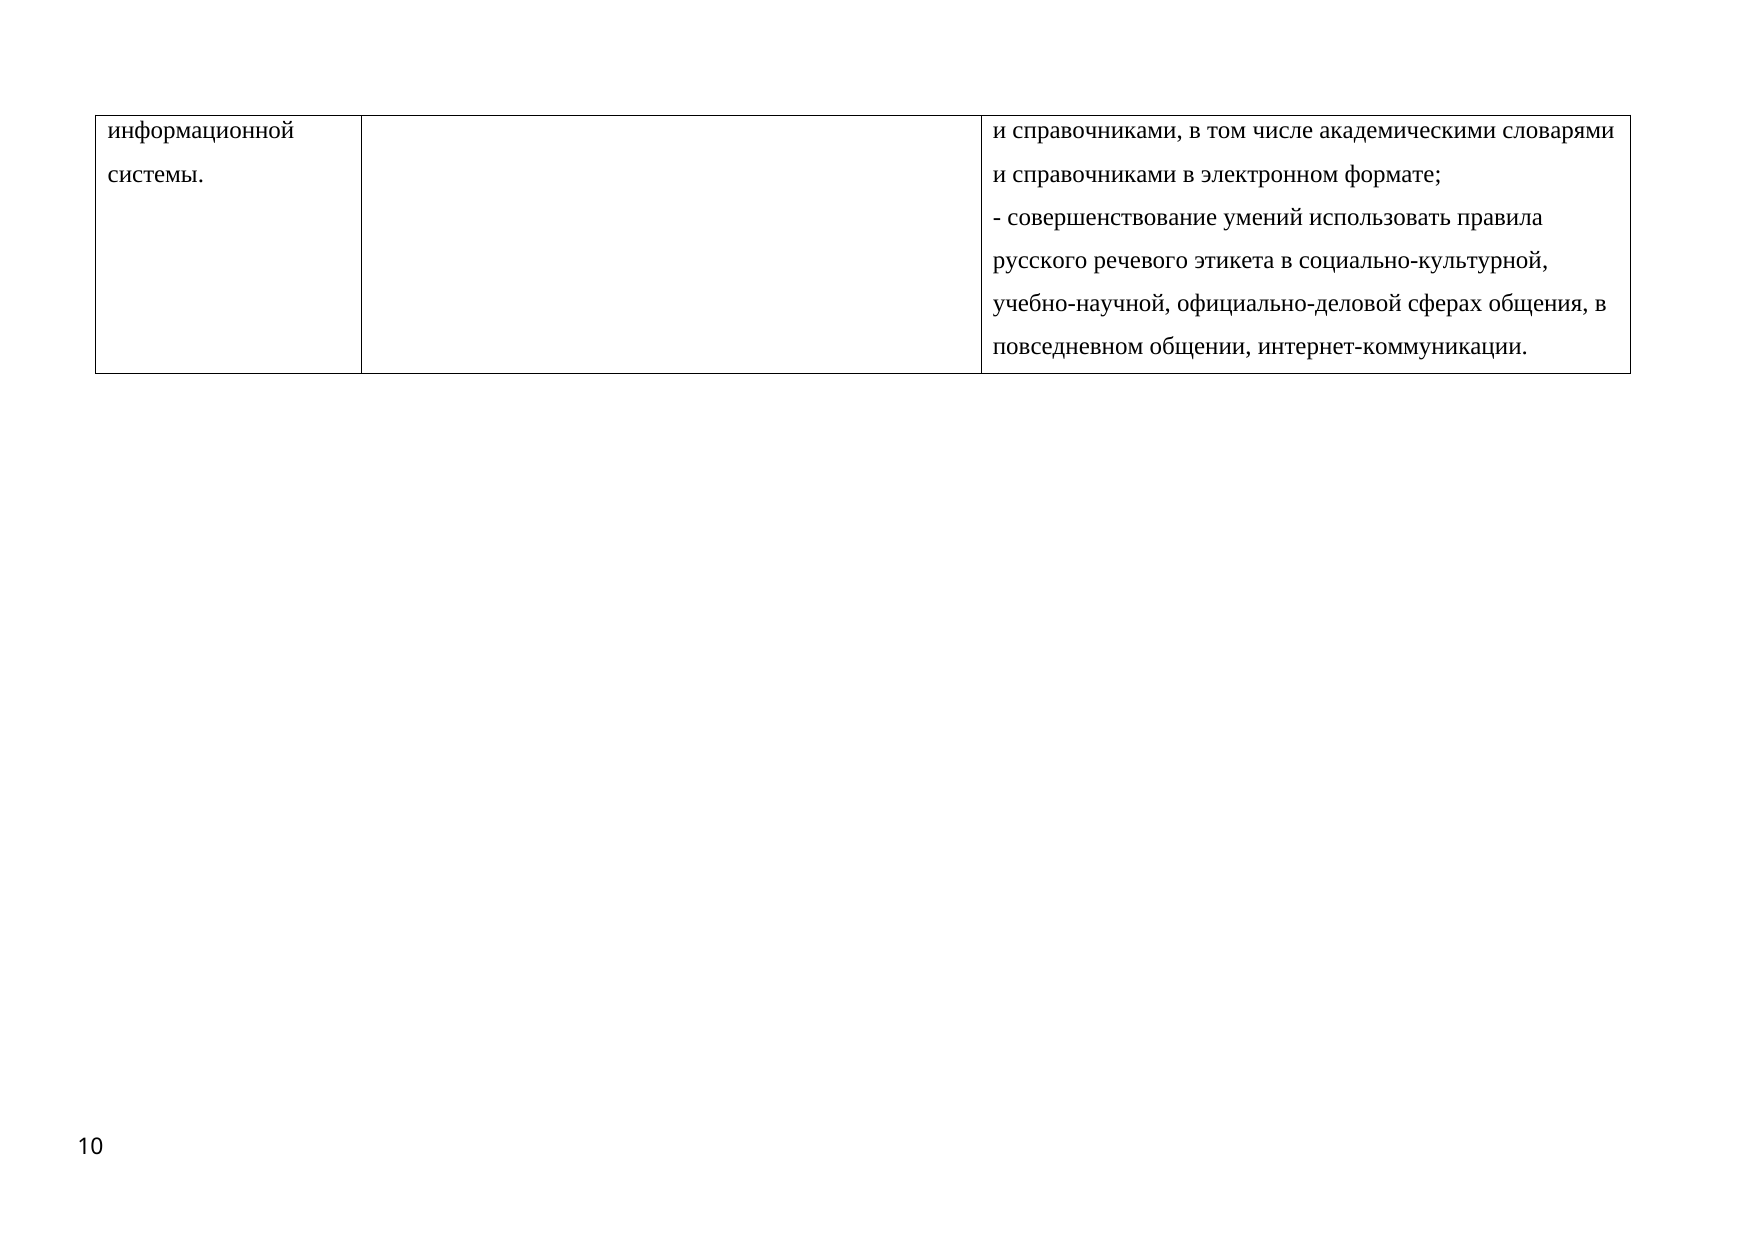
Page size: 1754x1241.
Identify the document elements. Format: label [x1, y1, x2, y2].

table_cell [96, 116, 361, 373]
table_cell [982, 116, 1630, 373]
table_cell [362, 116, 981, 373]
